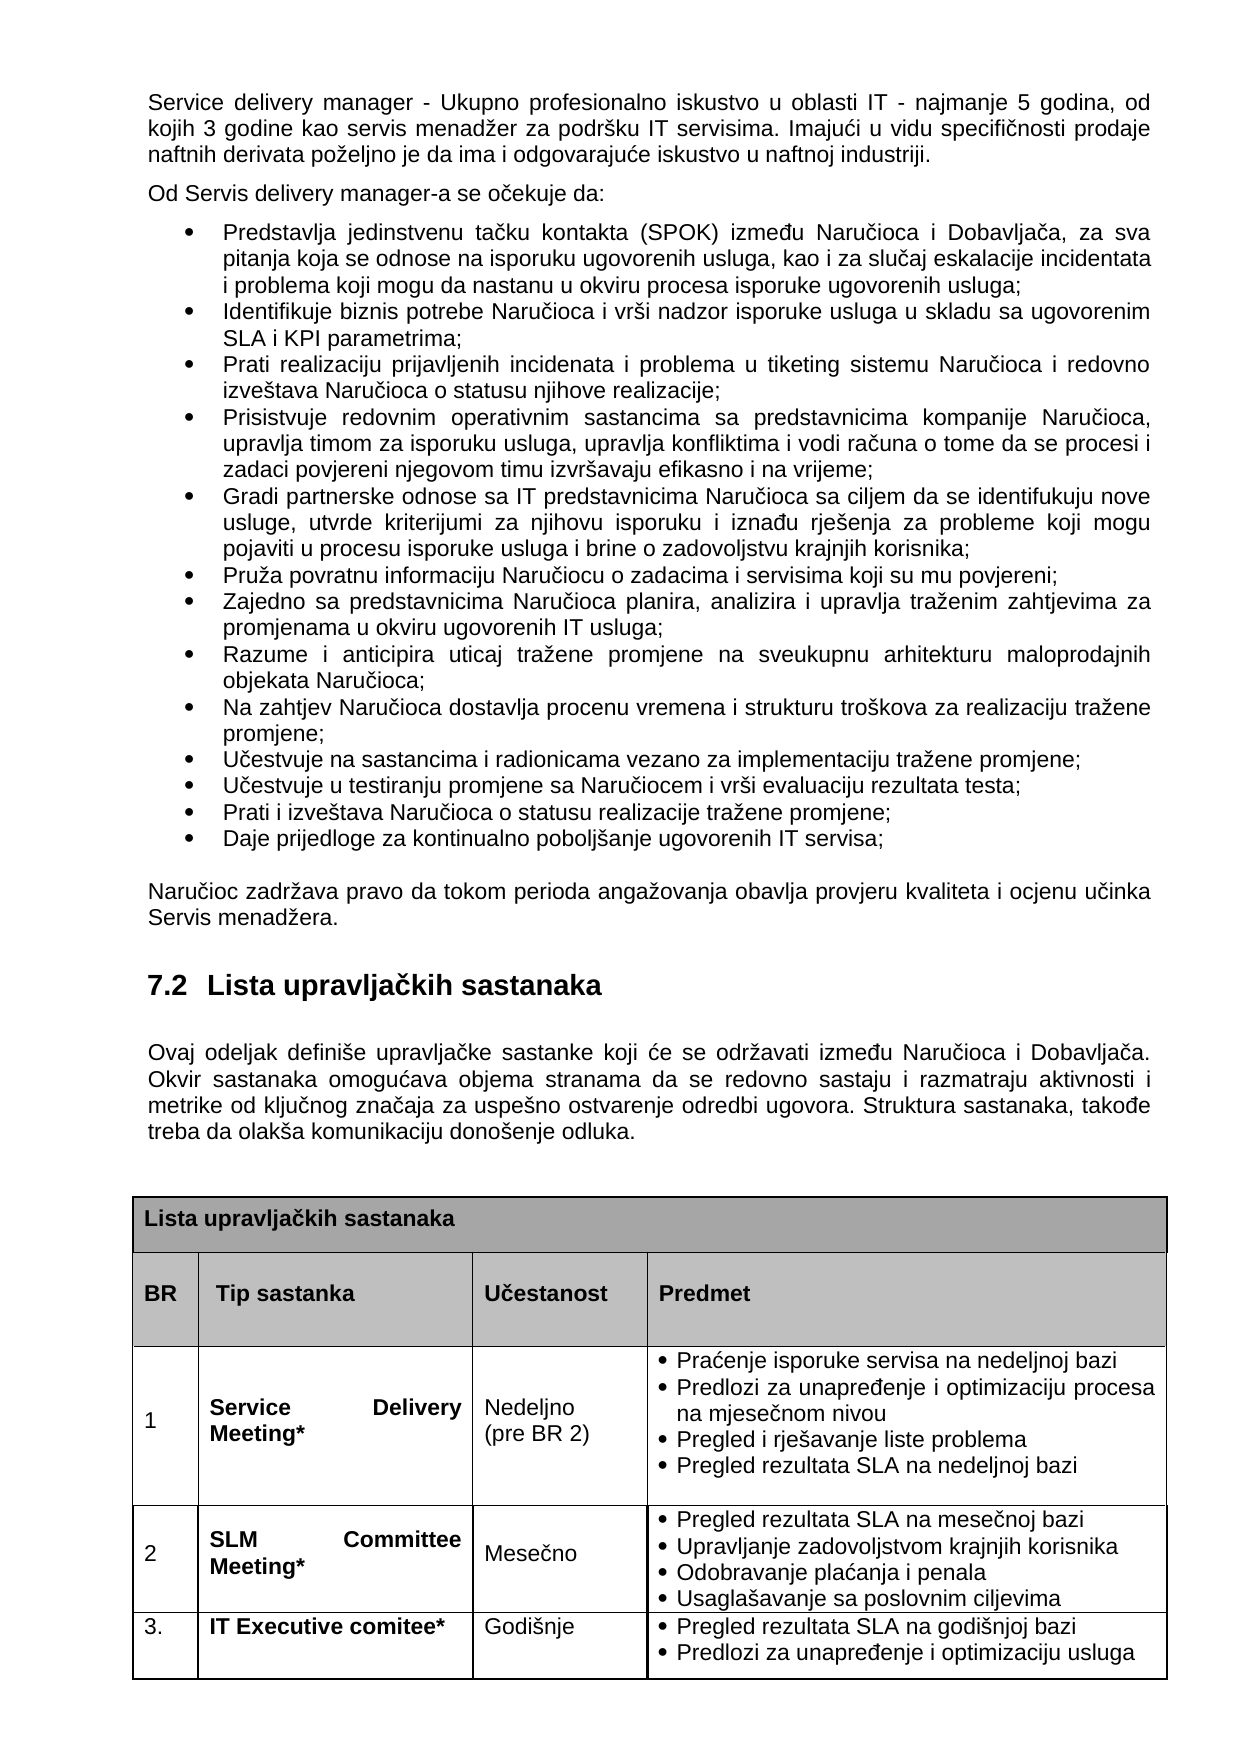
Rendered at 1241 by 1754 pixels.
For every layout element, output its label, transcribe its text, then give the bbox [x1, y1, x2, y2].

list Pruža povratnu informaciju Naručiocu o zadacima i servisima koji su mu povjereni; [185, 562, 1152, 588]
table_header Lista upravljačkih sastanaka [134, 1198, 1166, 1252]
list Gradi partnerske odnose sa IT predstavnicima Naručioca sa ciljem da se identifukuju nove usluge, utvrde kriterijumi za njihovu isporuku i iznađu rješenja za probleme koji mogu pojaviti u procesu isporuke usluga i brine o zadovoljstvu krajnjih korisnika; [185, 483, 1152, 562]
table_cell Pregled rezultata SLA na mesečnoj bazi Upravljanje zadovoljstvom krajnjih korisnika Odobravanje plaćanja i penala Usaglašavanje sa poslovnim ciljevima [649, 1505, 1166, 1612]
list Učestvuje na sastancima i radionicama vezano za implementaciju tražene promjene; [185, 746, 1152, 772]
table_cell 1 [133, 1346, 198, 1505]
text Od Servis delivery manager-a se očekuje da: [148, 180, 1152, 207]
text Service delivery manager - Ukupno profesionalno iskustvo u oblasti IT - najmanje 5 godina, od kojih 3 godine kao servis menadžer za podršku IT servisima. Imajući u vidu specifičnosti prodaje naftnih derivata poželjno je da ima i odgovarajuće iskustvo u naftnoj industriji. [148, 89, 1152, 168]
table_cell Učestanost [473, 1253, 647, 1346]
list Učestvuje u testiranju promjene sa Naručiocem i vrši evaluaciju rezultata testa; [185, 772, 1152, 799]
table_cell Service Delivery Meeting* [199, 1347, 472, 1505]
table_cell Praćenje isporuke servisa na nedeljnoj bazi Predlozi za unapređenje i optimizaciju procesa na mjesečnom nivou Pregled i rješavanje liste problema Pregled rezultata SLA na nedeljnoj bazi [648, 1346, 1166, 1505]
subtitle Lista upravljačkih sastanaka [147, 968, 1152, 1002]
list Daje prijedloge za kontinualno poboljšanje ugovorenih IT servisa; [185, 825, 1152, 852]
table_cell 3. [134, 1613, 197, 1678]
table_cell Godišnje [474, 1613, 646, 1678]
text Naručioc zadržava pravo da tokom perioda angažovanja obavlja provjeru kvaliteta i ocjenu učinka Servis menadžera. [148, 878, 1152, 931]
table_cell Mesečno [474, 1506, 646, 1612]
list Prati realizaciju prijavljenih incidenata i problema u tiketing sistemu Naručioca i redovno izveštava Naručioca o statusu njihove realizacije; [185, 351, 1152, 403]
table_cell Nedeljno (pre BR 2) [473, 1347, 647, 1505]
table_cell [649, 1613, 1166, 1678]
table_cell Predmet [648, 1252, 1166, 1346]
list Prisistvuje redovnim operativnim sastancima sa predstavnicima kompanije Naručioca, upravlja timom za isporuku usluga, upravlja konfliktima i vodi računa o tome da se procesi i zadaci povjereni njegovom timu izvršavaju efikasno i na vrijeme; [185, 403, 1152, 483]
table_cell BR [133, 1253, 198, 1346]
list Predstavlja jedinstvenu tačku kontakta (SPOK) između Naručioca i Dobavljača, za sva pitanja koja se odnose na isporuku ugovorenih usluga, kao i za slučaj eskalacije incidentata i problema koji mogu da nastanu u okviru procesa isporuke ugovorenih usluga; [185, 219, 1152, 298]
list Identifikuje biznis potrebe Naručioca i vrši nadzor isporuke usluga u skladu sa ugovorenim SLA i KPI parametrima; [185, 298, 1152, 351]
text Ovaj odeljak definiše upravljačke sastanke koji će se održavati između Naručioca i Dobavljača. Okvir sastanaka omogućava objema stranama da se redovno sastaju i razmatraju aktivnosti i metrike od ključnog značaja za uspešno ostvarenje odredbi ugovora. Struktura sastanaka, takođe treba da olakša komunikaciju donošenje odluka. [148, 1039, 1152, 1144]
table_cell 2 [134, 1506, 197, 1612]
table_cell Tip sastanka [199, 1253, 472, 1346]
table_cell SLM Committee Meeting* [199, 1506, 472, 1612]
list Razume i anticipira uticaj tražene promjene na sveukupnu arhitekturu maloprodajnih objekata Naručioca; [185, 641, 1152, 693]
table_cell IT Executive comitee* [199, 1613, 472, 1678]
list Zajedno sa predstavnicima Naručioca planira, analizira i upravlja traženim zahtjevima za promjenama u okviru ugovorenih IT usluga; [185, 588, 1152, 641]
list Prati i izveštava Naručioca o statusu realizacije tražene promjene; [185, 799, 1152, 825]
list Na zahtjev Naručioca dostavlja procenu vremena i strukturu troškova za realizaciju tražene promjene; [185, 693, 1152, 746]
